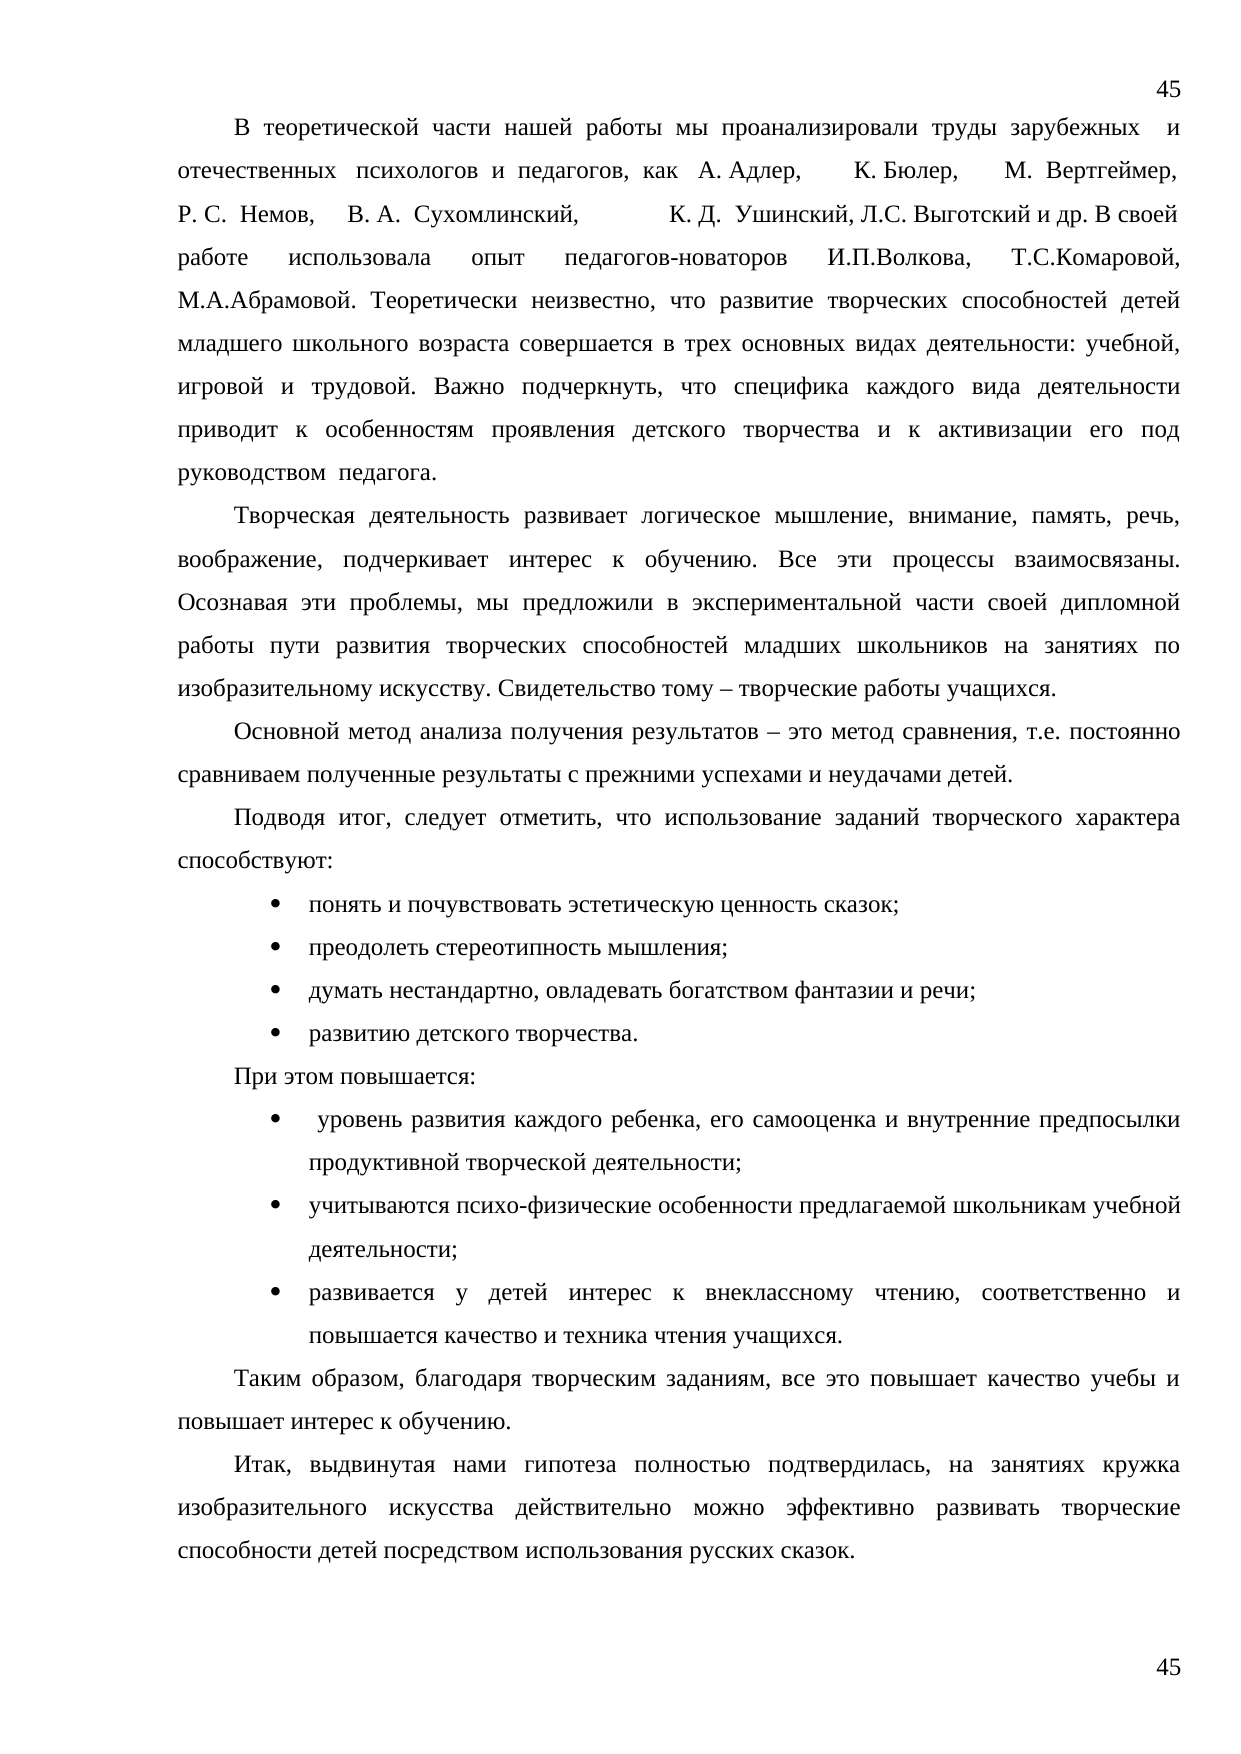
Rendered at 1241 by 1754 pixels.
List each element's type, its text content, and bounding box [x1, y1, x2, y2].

text Творческая деятельность развивает логическое мышление, внимание, память, речь, воображение, подчеркивает интерес к обучению. Все эти процессы взаимосвязаны. Осознавая эти проблемы, мы предложили в экспериментальной части своей дипломной работы пути развития творческих способностей младших школьников на занятиях по изобразительному искусству. Свидетельство тому – творческие работы учащихся. [177, 501, 1181, 702]
text Основной метод анализа получения результатов – это метод сравнения, т.е. постоянно сравниваем полученные результаты с прежними успехами и неудачами детей. [177, 716, 1181, 788]
text Итак, выдвинутая нами гипотеза полностью подтвердилась, на занятиях кружка изобразительного искусства действительно можно эффективно развивать творческие способности детей посредством использования русских сказок. [177, 1449, 1181, 1564]
list развивается у детей интерес к внеклассному чтению, соответственно и повышается качество и техника чтения учащихся. [271, 1277, 1181, 1349]
text Подводя итог, следует отметить, что использование заданий творческого характера способствуют: [177, 802, 1181, 874]
list думать нестандартно, овладевать богатством фантазии и речи; [271, 975, 1181, 1004]
list развитию детского творчества. [271, 1018, 1181, 1047]
list преодолеть стереотипность мышления; [271, 932, 1181, 961]
list понять и почувствовать эстетическую ценность сказок; [271, 889, 1181, 917]
text В теоретической части нашей работы мы проанализировали труды зарубежных и отечественных психологов и педагогов, как А. Адлер, К. Бюлер, М. Вертгеймер, Р. С. Немов, В. А. Сухомлинский, К. Д. Ушинский, Л.С. Выготский и др. В своей работе использовала опыт педагогов-новаторов И.П.Волкова, Т.С.Комаровой, М.А.Абрамовой. Теоретически неизвестно, что развитие творческих способностей детей младшего школьного возраста совершается в трех основных видах деятельности: учебной, игровой и трудовой. Важно подчеркнуть, что специфика каждого вида деятельности приводит к особенностям проявления детского творчества и к активизации его под руководством педагога. [177, 112, 1181, 486]
list учитываются психо-физические особенности предлагаемой школьникам учебной деятельности; [271, 1191, 1181, 1262]
list уровень развития каждого ребенка, его самооценка и внутренние предпосылки продуктивной творческой деятельности; [271, 1104, 1181, 1176]
text При этом повышается: [177, 1061, 1181, 1090]
text Таким образом, благодаря творческим заданиям, все это повышает качество учебы и повышает интерес к обучению. [177, 1363, 1181, 1435]
